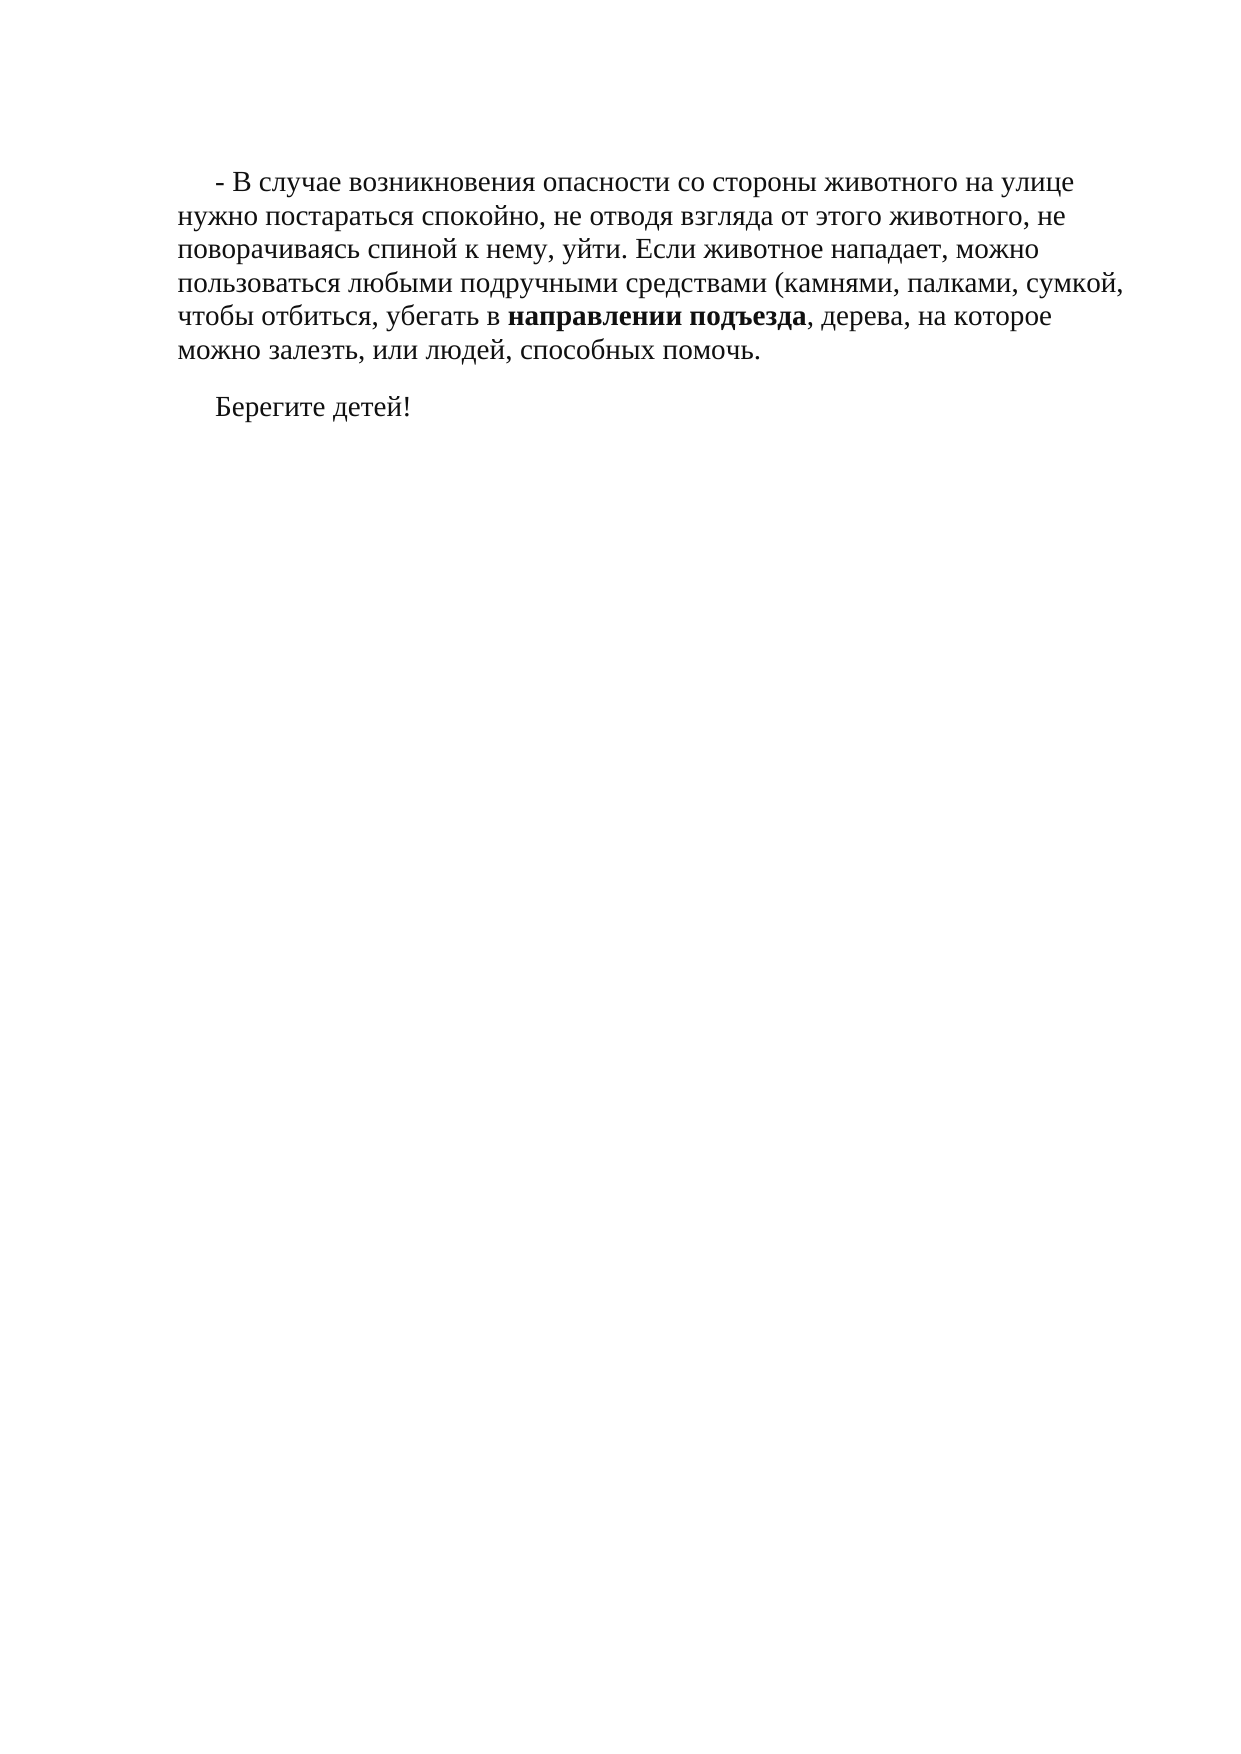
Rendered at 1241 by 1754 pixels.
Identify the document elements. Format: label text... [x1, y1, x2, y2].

text Берегите детей! [215, 389, 1161, 422]
list В случае возникновения опасности со стороны животного на улице нужно постараться спокойно, не отводя взгляда от этого животного, не поворачиваясь спиной к нему, уйти. Если животное нападает, можно пользоваться любыми подручными средствами (камнями, палками, сумкой, чтобы отбиться, убегать в направлении подъезда, дерева, на которое можно залезть, или людей, способных помочь. [177, 164, 1142, 366]
